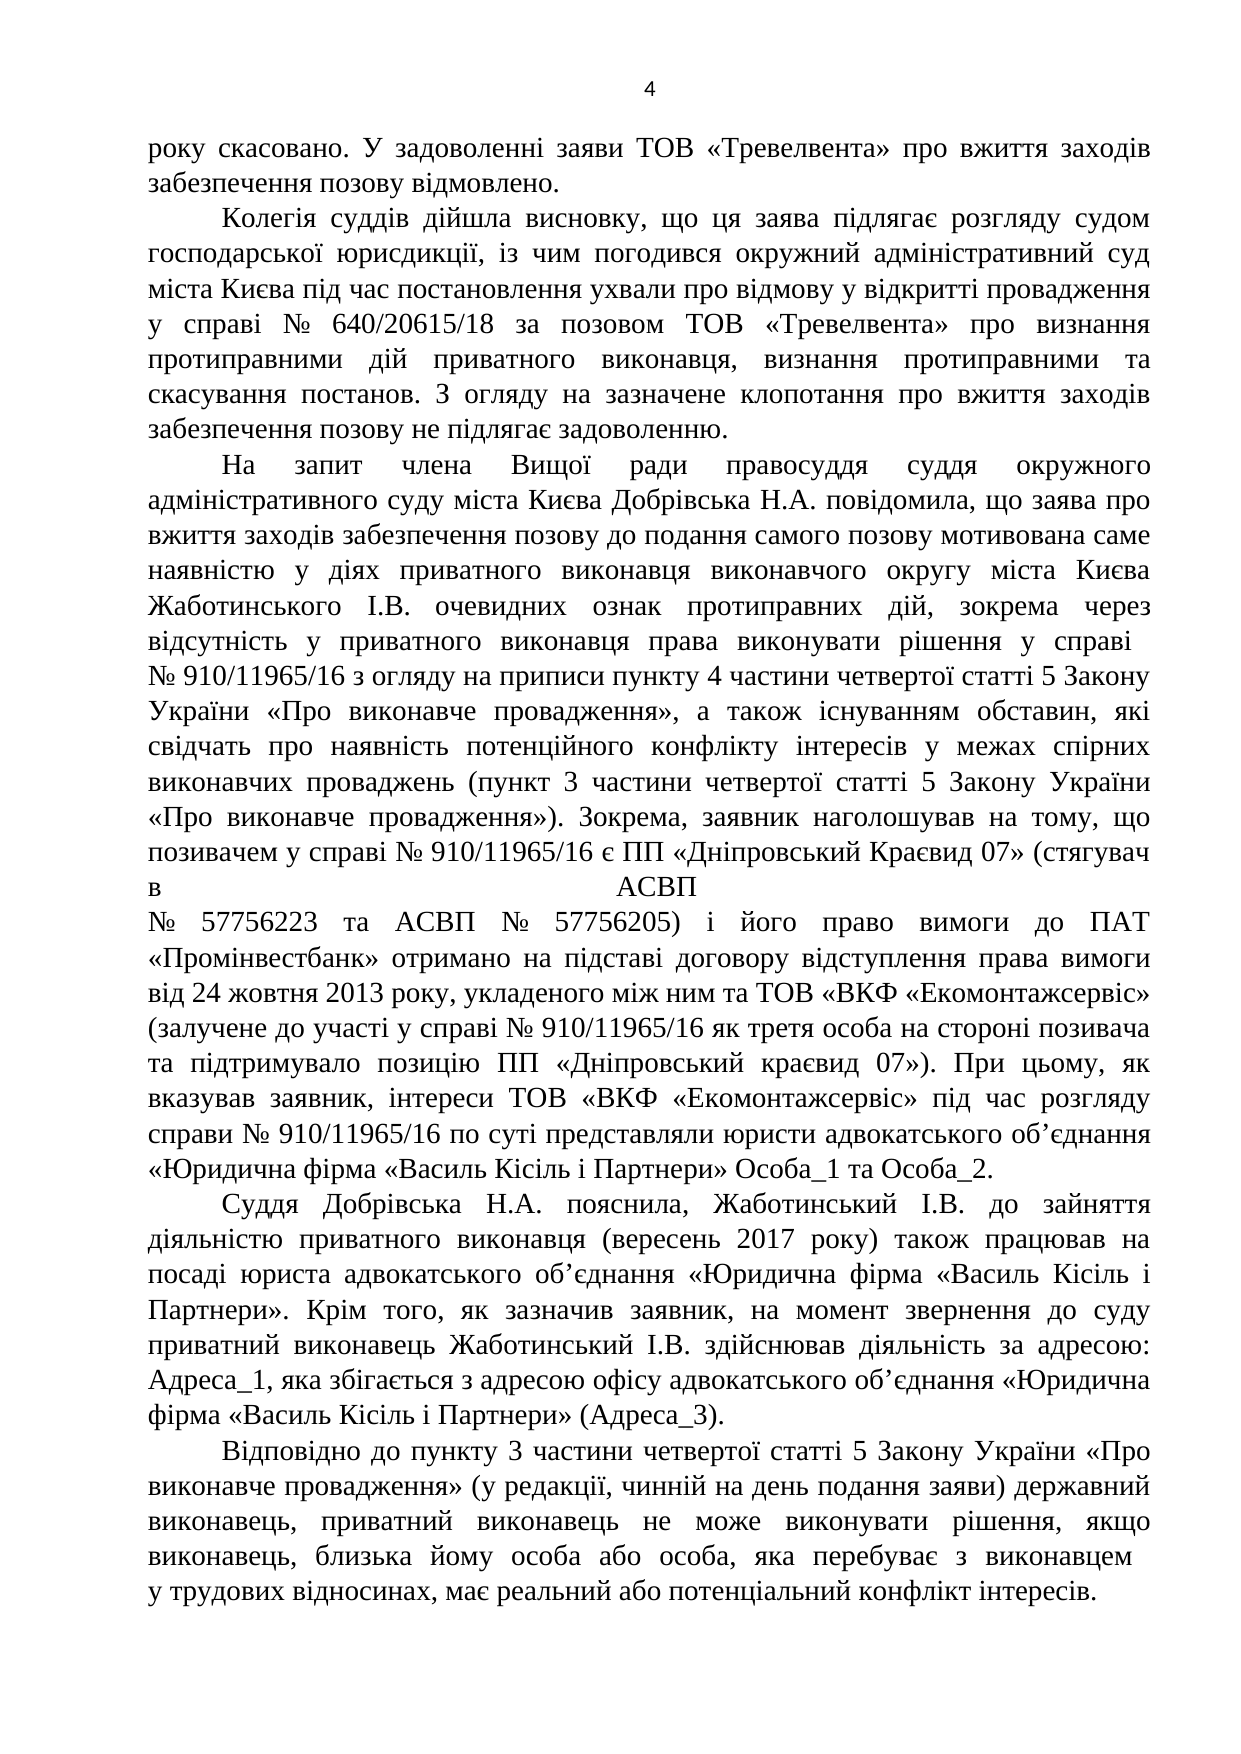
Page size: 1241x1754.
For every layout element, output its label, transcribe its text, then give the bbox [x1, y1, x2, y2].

text На запит члена Вищої ради правосуддя суддя окружного адміністративного суду міста Києва Добрівська Н.А. повідомила, що заява про вжиття заходів забезпечення позову до подання самого позову мотивована саме наявністю у діях приватного виконавця виконавчого округу міста Києва Жаботинського І.В. очевидних ознак протиправних дій, зокрема через відсутність у приватного виконавця права виконувати рішення у справі № 910/11965/16 з огляду на приписи пункту 4 частини четвертої статті 5 Закону України «Про виконавче провадження», а також існуванням обставин, які свідчать про наявність потенційного конфлікту інтересів у межах спірних виконавчих проваджень (пункт 3 частини четвертої статті 5 Закону України «Про виконавче провадження»). Зокрема, заявник наголошував на тому, що позивачем у справі № 910/11965/16 є ПП «Дніпровський Краєвид 07» (стягувач в АСВП № 57756223 та АСВП № 57756205) і його право вимоги до ПАТ «Промінвестбанк» отримано на підставі договору відступлення права вимоги від 24 жовтня 2013 року, укладеного між ним та ТОВ «ВКФ «Екомонтажсервіс» (залучене до участі у справі № 910/11965/16 як третя особа на стороні позивача та підтримувало позицію ПП «Дніпровський краєвид 07»). При цьому, як вказував заявник, інтереси ТОВ «ВКФ «Екомонтажсервіс» під час розгляду справи № 910/11965/16 по суті представляли юристи адвокатського об’єднання «Юридична фірма «Василь Кісіль і Партнери» Особа_1 та Особа_2. [148, 447, 1152, 1184]
text Відповідно до пункту 3 частини четвертої статті 5 Закону України «Про виконавче провадження» (у редакції, чинній на день подання заяви) державний виконавець, приватний виконавець не може виконувати рішення, якщо виконавець, близька йому особа або особа, яка перебуває з виконавцем у трудових відносинах, має реальний або потенціальний конфлікт інтересів. [148, 1433, 1152, 1607]
text Суддя Добрівська Н.А. пояснила, Жаботинський І.В. до зайняття діяльністю приватного виконавця (вересень 2017 року) також працював на посаді юриста адвокатського об’єднання «Юридична фірма «Василь Кісіль і Партнери». Крім того, як зазначив заявник, на момент звернення до суду приватний виконавець Жаботинський І.В. здійснював діяльність за адресою: Адреса_1, яка збігається з адресою офісу адвокатського об’єднання «Юридична фірма «Василь Кісіль і Партнери» (Адреса_3). [148, 1186, 1152, 1431]
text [148, 130, 1152, 199]
text Колегія суддів дійшла висновку, що ця заява підлягає розгляду судом господарської юрисдикції, із чим погодився окружний адміністративний суд міста Києва під час постановлення ухвали про відмову у відкритті провадження у справі № 640/20615/18 за позовом ТОВ «Тревелвента» про визнання протиправними дій приватного виконавця, визнання протиправними та скасування постанов. З огляду на зазначене клопотання про вжиття заходів забезпечення позову не підлягає задоволенню. [148, 200, 1152, 445]
